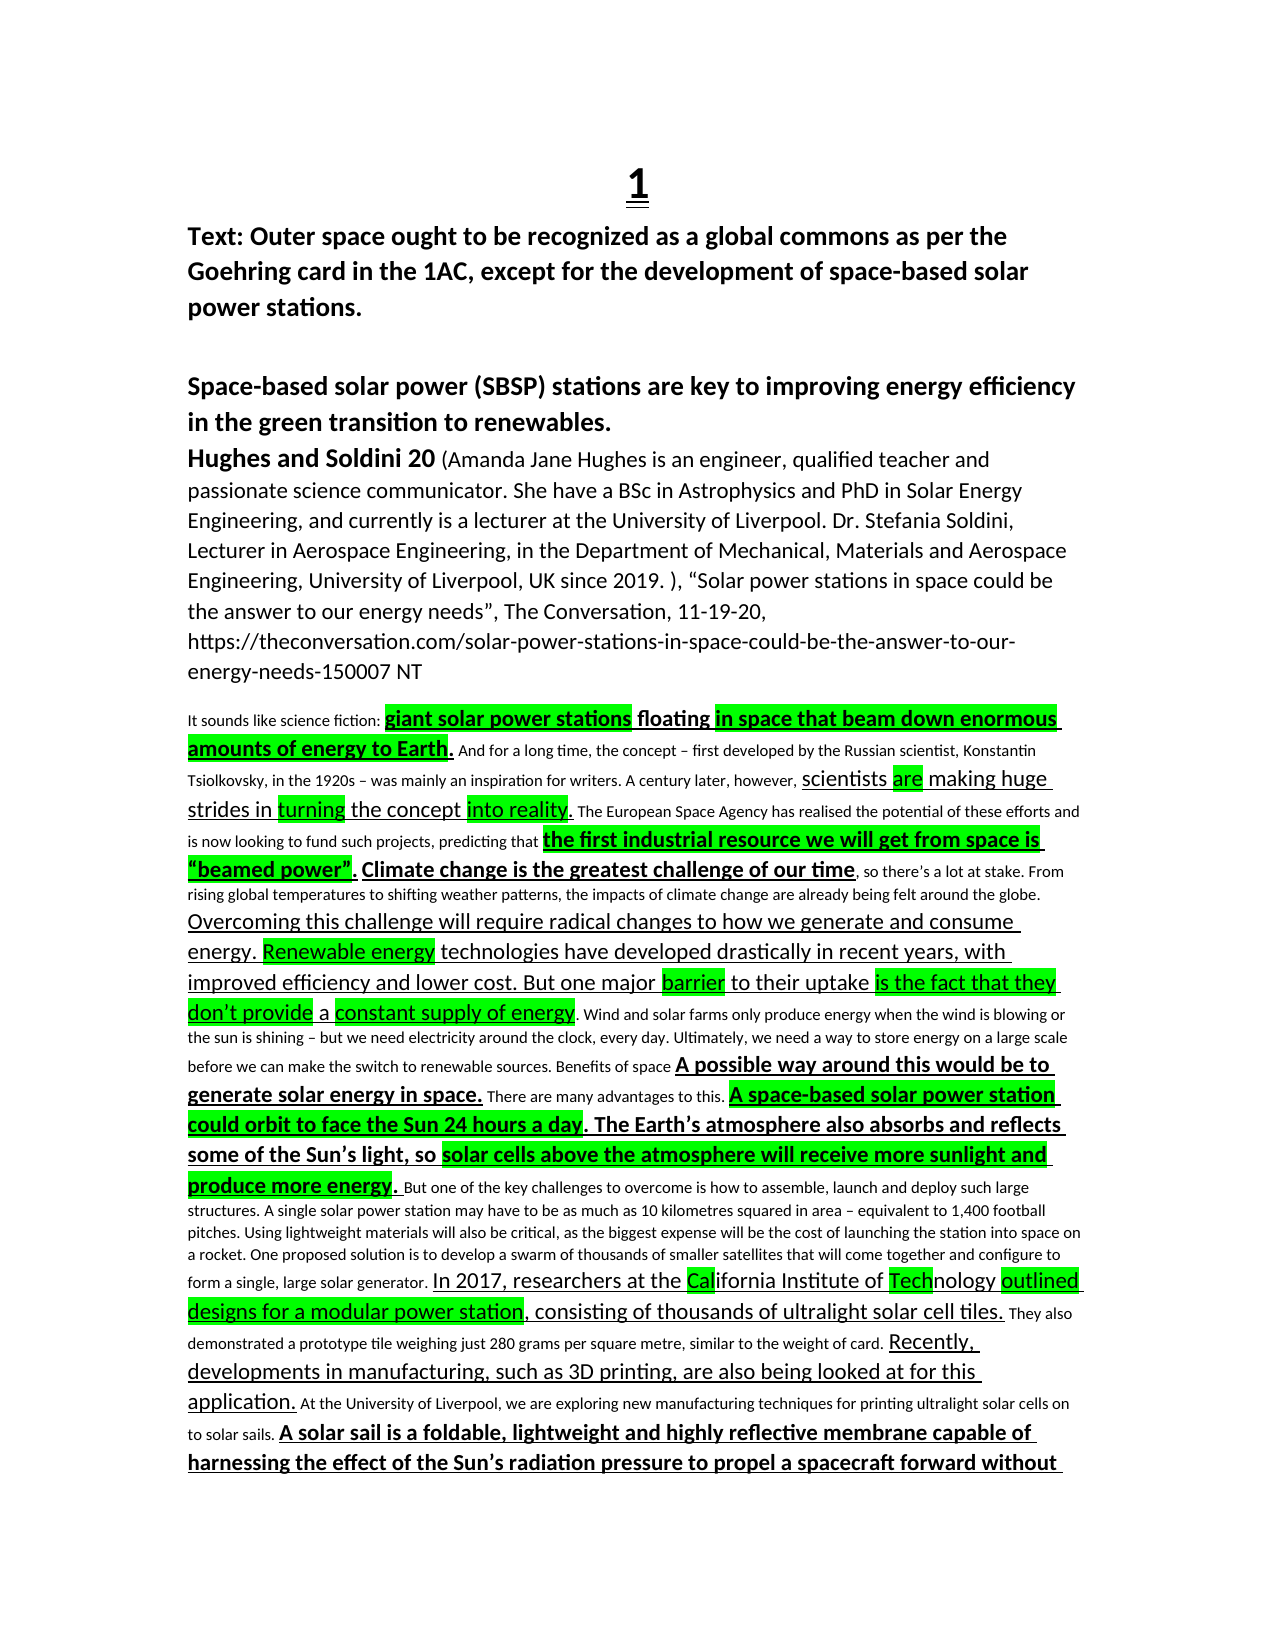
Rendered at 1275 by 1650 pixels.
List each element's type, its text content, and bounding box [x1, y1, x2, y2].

subtitle 1 [187, 154, 1087, 210]
subtitle Space-based solar power (SBSP) stations are key to improving energy efficiency in the green transition to renewables. [187, 369, 1087, 438]
text Hughes and Soldini 20 (Amanda Jane Hughes is an engineer, qualified teacher and passionate science communicator. She have a BSc in Astrophysics and PhD in Solar Energy Engineering, and currently is a lecturer at the University of Liverpool. Dr. Stefania Soldini, Lecturer in Aerospace Engineering, in the Department of Mechanical, Materials and Aerospace Engineering, University of Liverpool, UK since 2019. ), “Solar power stations in space could be the answer to our energy needs”, The Conversation, 11-19-20, https://theconversation.com/solar-power-stations-in-space-could-be-the-answer-to-our-energy-needs-150007 NT [187, 441, 1087, 685]
subtitle Text: Outer space ought to be recognized as a global commons as per the Goehring card in the 1AC, except for the development of space-based solar power stations. [187, 219, 1087, 323]
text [187, 704, 1087, 1476]
